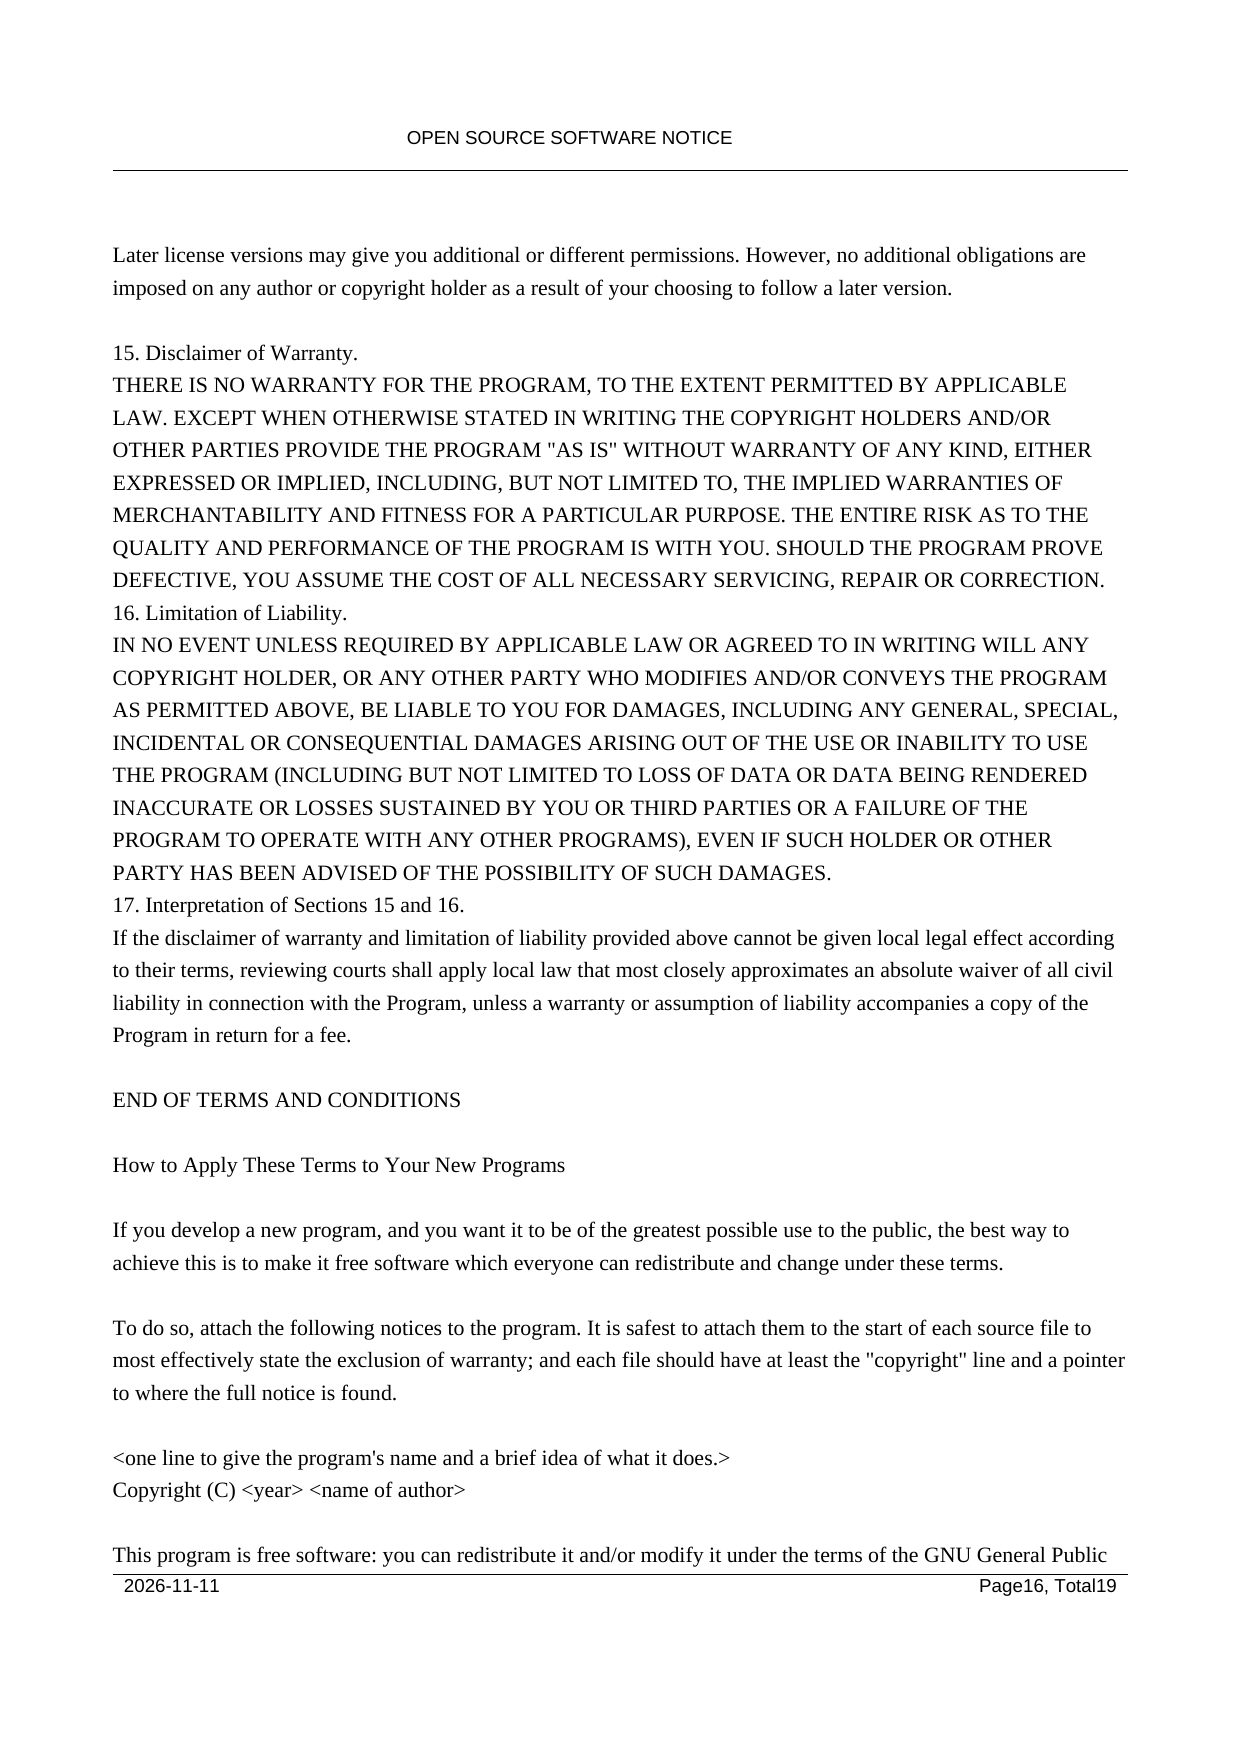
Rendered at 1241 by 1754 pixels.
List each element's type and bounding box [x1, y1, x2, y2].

text [112, 206, 1128, 1571]
